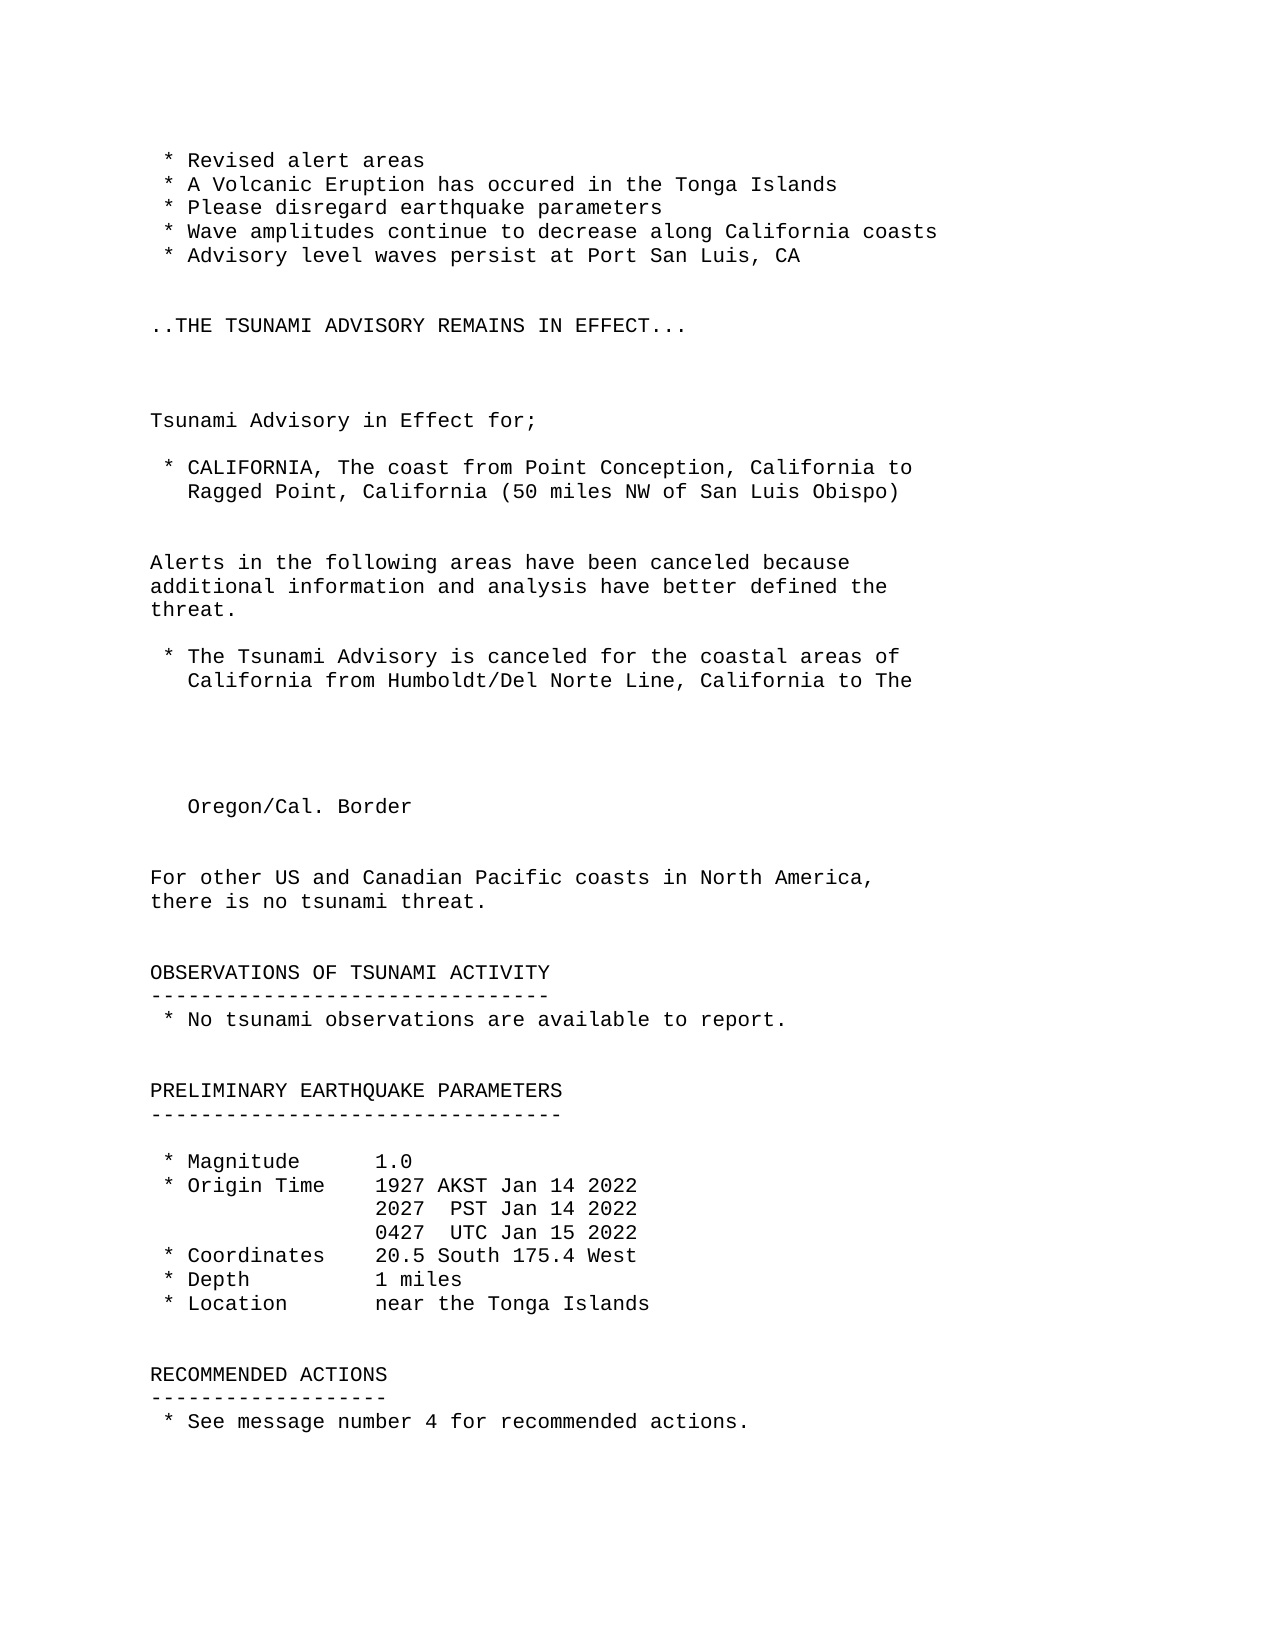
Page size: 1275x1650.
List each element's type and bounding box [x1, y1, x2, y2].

text [150, 150, 1125, 694]
text [150, 773, 1125, 1482]
